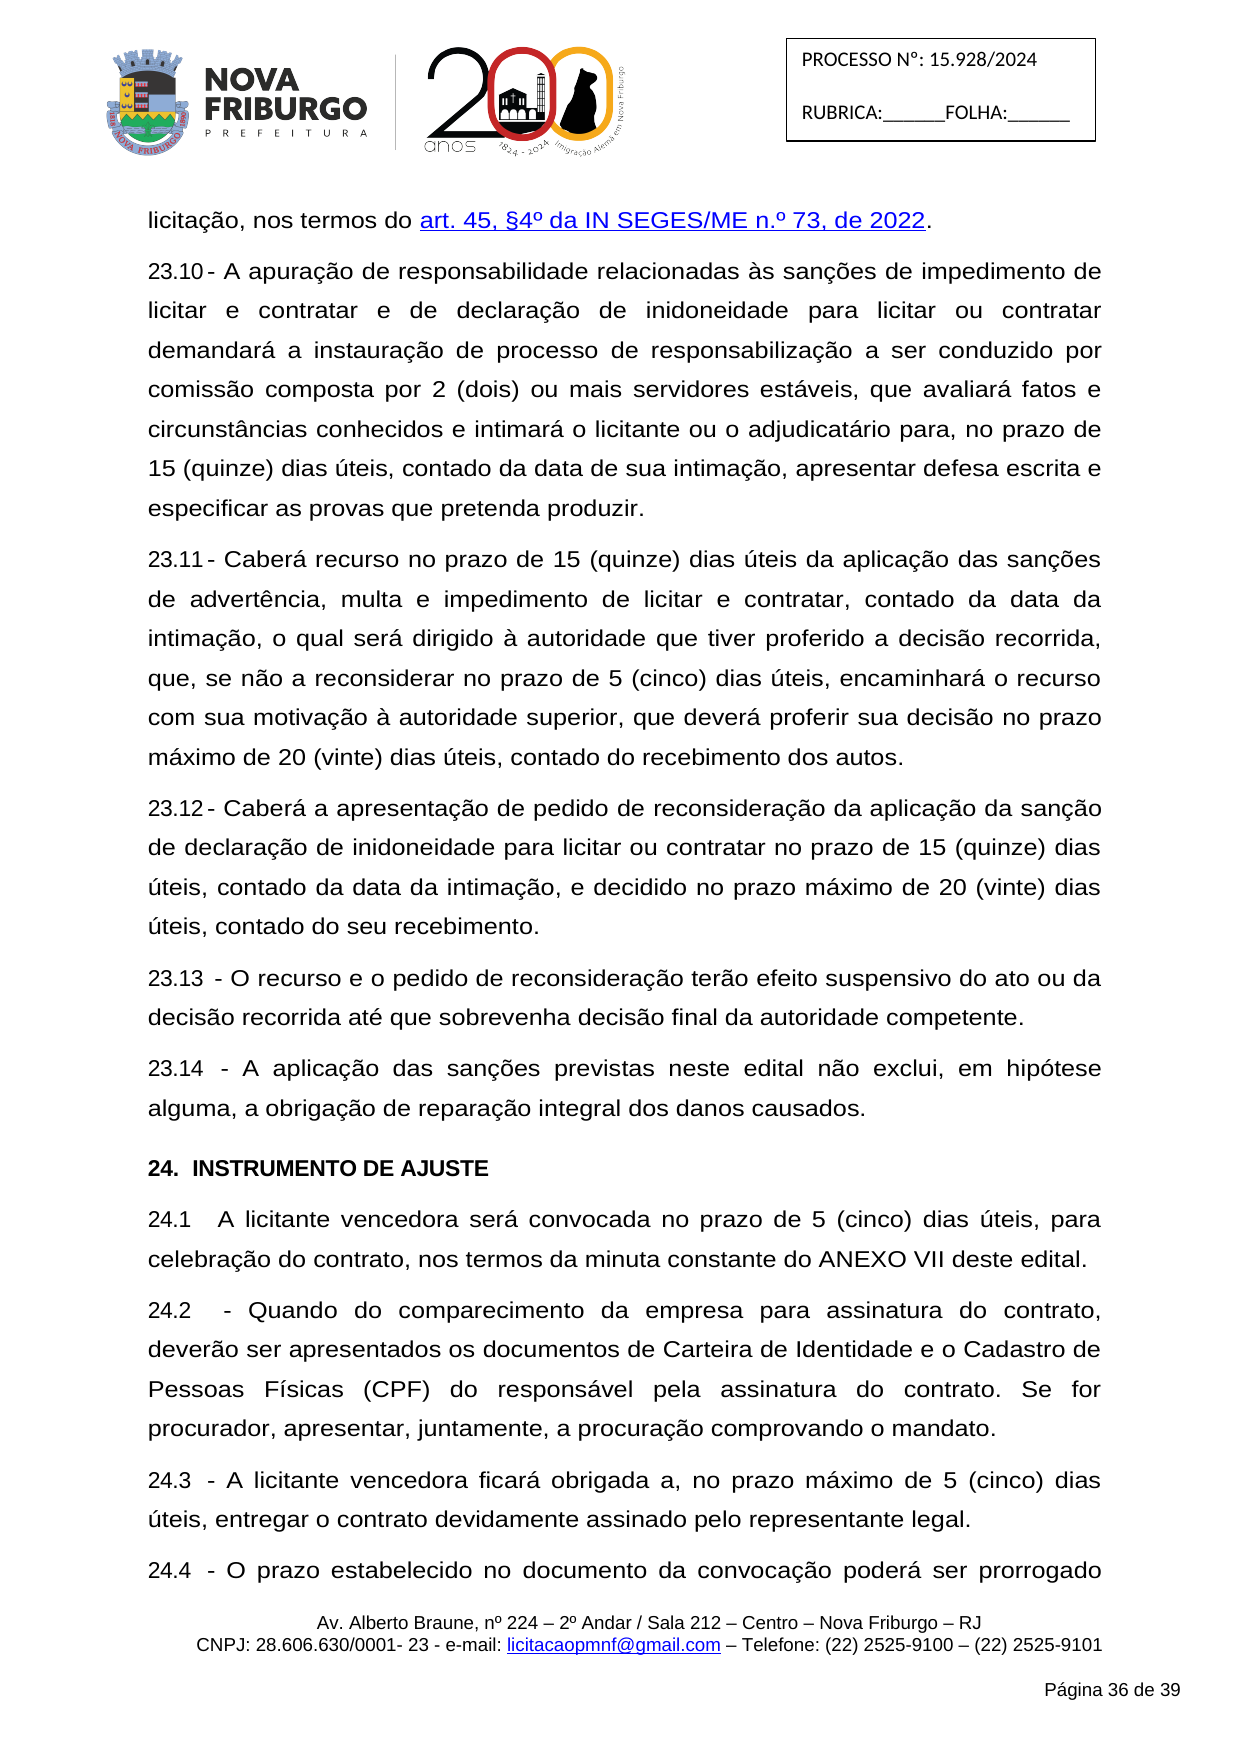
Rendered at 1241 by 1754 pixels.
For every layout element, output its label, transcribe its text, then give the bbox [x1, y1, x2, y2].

list - A apuração de responsabilidade relacionadas às sanções de impedimento de licitar e contratar e de declaração de inidoneidade para licitar ou contratar demandará a instauração de processo de responsabilização a ser conduzido por comissão composta por 2 (dois) ou mais servidores estáveis, que avaliará fatos e circunstâncias conhecidos e intimará o licitante ou o adjudicatário para, no prazo de 15 (quinze) dias úteis, contado da data de sua intimação, apresentar defesa escrita e especificar as provas que pretenda produzir. [148, 258, 1103, 521]
list - O recurso e o pedido de reconsideração terão efeito suspensivo do ato ou da decisão recorrida até que sobrevenha decisão final da autoridade competente. [148, 964, 1103, 1030]
picture [79, 14, 657, 185]
list - Quando do comparecimento da empresa para assinatura do contrato, deverão ser apresentados os documentos de Carteira de Identidade e o Cadastro de Pessoas Físicas (CPF) do responsável pela assinatura do contrato. Se for procurador, apresentar, juntamente, a procuração comprovando o mandato. [148, 1297, 1103, 1442]
list A licitante vencedora será convocada no prazo de 5 (cinco) dias úteis, para celebração do contrato, nos termos da minuta constante do ANEXO VII deste edital. [148, 1206, 1103, 1272]
list - A aplicação das sanções previstas neste edital não exclui, em hipótese alguma, a obrigação de reparação integral dos danos causados. [148, 1055, 1103, 1121]
list - Caberá a apresentação de pedido de reconsideração da aplicação da sanção de declaração de inidoneidade para licitar ou contratar no prazo de 15 (quinze) dias úteis, contado da data da intimação, e decidido no prazo máximo de 20 (vinte) dias úteis, contado do seu recebimento. [148, 795, 1103, 939]
list - Caberá recurso no prazo de 15 (quinze) dias úteis da aplicação das sanções de advertência, multa e impedimento de licitar e contratar, contado da data da intimação, o qual será dirigido à autoridade que tiver proferido a decisão recorrida, que, se não a reconsiderar no prazo de 5 (cinco) dias úteis, encaminhará o recurso com sua motivação à autoridade superior, que deverá proferir sua decisão no prazo máximo de 20 (vinte) dias úteis, contado do recebimento dos autos. [148, 546, 1103, 770]
list INSTRUMENTO DE AJUSTE [148, 1155, 1103, 1181]
list - A licitante vencedora ficará obrigada a, no prazo máximo de 5 (cinco) dias úteis, entregar o contrato devidamente assinado pelo representante legal. [148, 1467, 1103, 1532]
